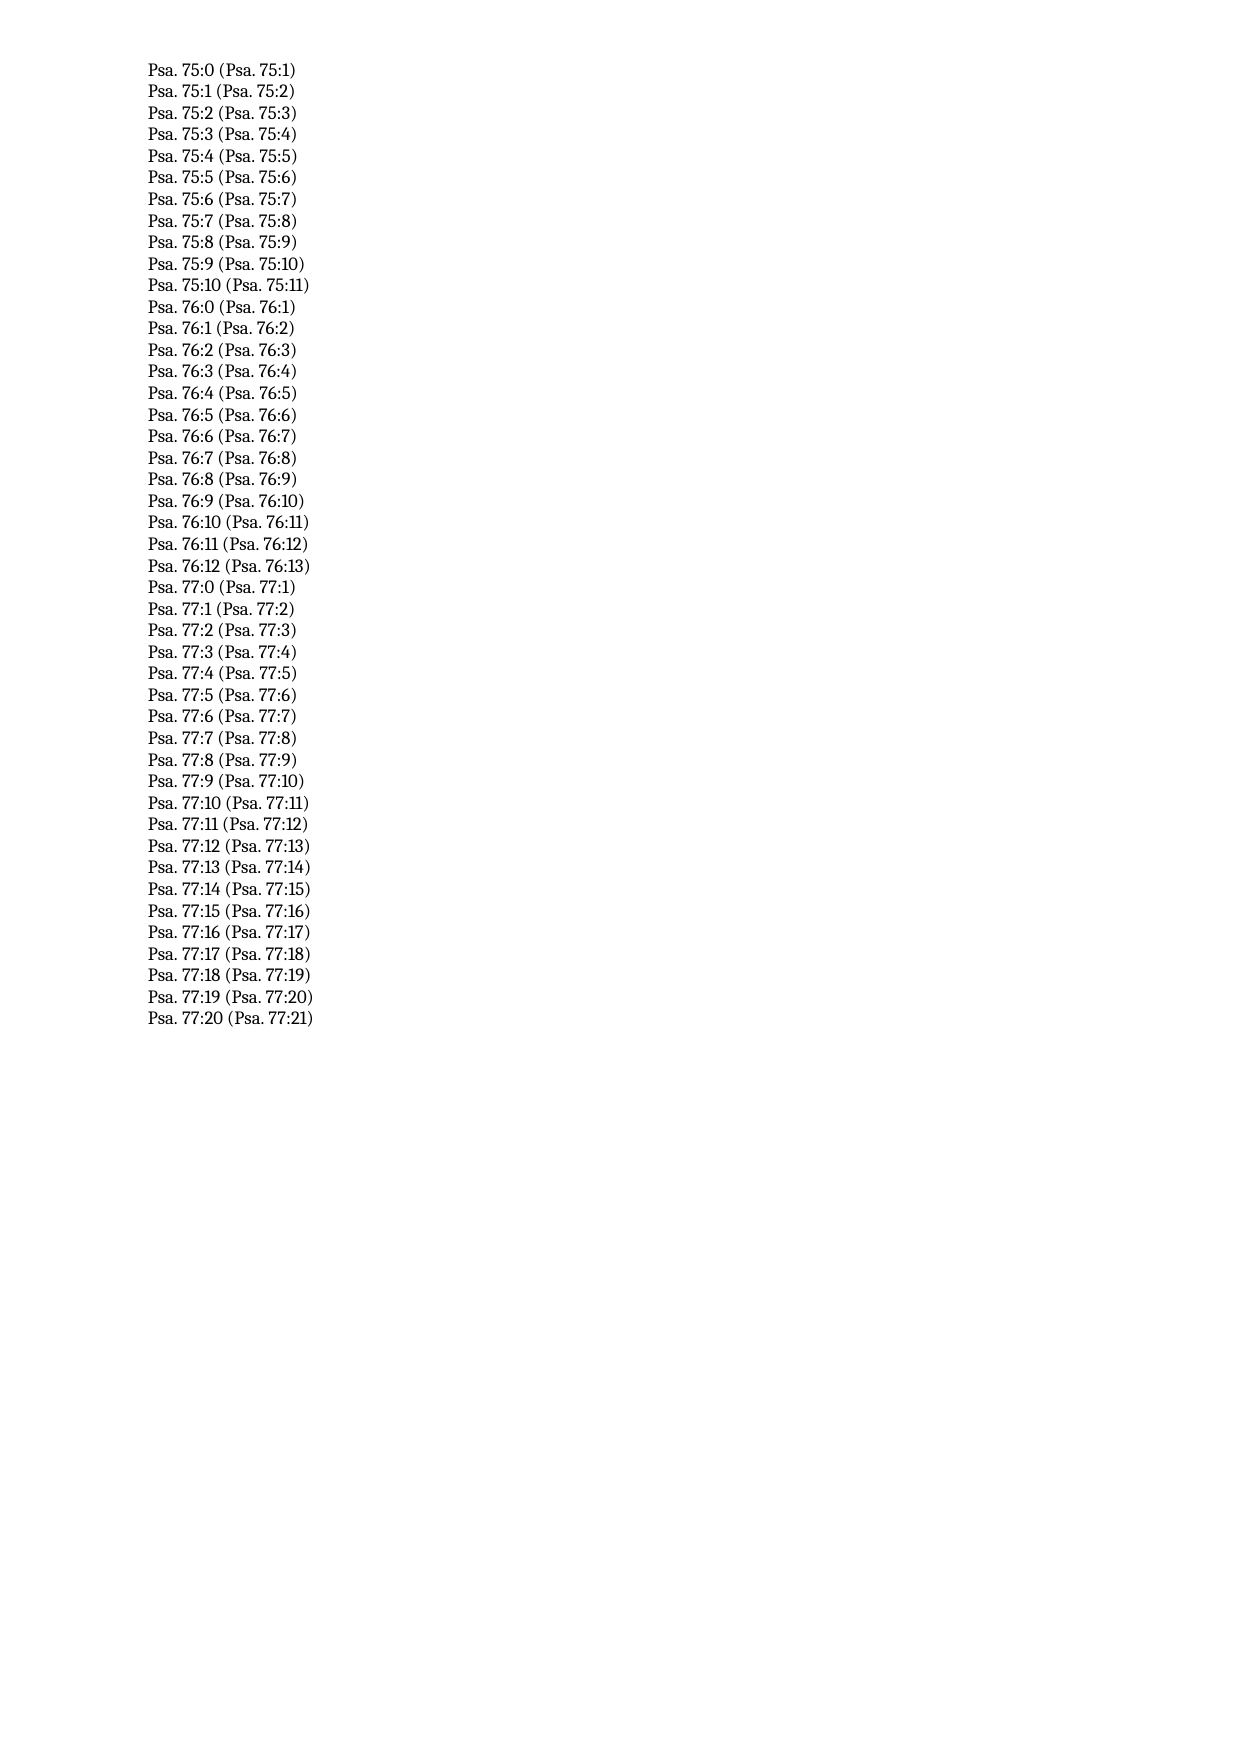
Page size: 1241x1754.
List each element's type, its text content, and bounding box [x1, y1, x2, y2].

text Psa. 77:10 (Psa. 77:11) [148, 792, 1093, 814]
text Psa. 77:11 (Psa. 77:12) [148, 814, 1093, 835]
text Psa. 76:8 (Psa. 76:9) [148, 469, 1093, 490]
text Psa. 77:0 (Psa. 77:1) [148, 577, 1093, 598]
text Psa. 75:5 (Psa. 75:6) [148, 167, 1093, 188]
text Psa. 77:13 (Psa. 77:14) [148, 857, 1093, 878]
text Psa. 75:10 (Psa. 75:11) [148, 275, 1093, 296]
text Psa. 77:16 (Psa. 77:17) [148, 922, 1093, 943]
text Psa. 76:9 (Psa. 76:10) [148, 490, 1093, 512]
text Psa. 75:9 (Psa. 75:10) [148, 253, 1093, 275]
text Psa. 75:6 (Psa. 75:7) [148, 188, 1093, 210]
text Psa. 75:2 (Psa. 75:3) [148, 102, 1093, 124]
text Psa. 77:3 (Psa. 77:4) [148, 641, 1093, 663]
text Psa. 77:4 (Psa. 77:5) [148, 663, 1093, 684]
text Psa. 75:8 (Psa. 75:9) [148, 232, 1093, 253]
text Psa. 76:4 (Psa. 76:5) [148, 383, 1093, 404]
text Psa. 77:14 (Psa. 77:15) [148, 878, 1093, 900]
text Psa. 77:19 (Psa. 77:20) [148, 986, 1093, 1008]
text Psa. 75:1 (Psa. 75:2) [148, 81, 1093, 102]
text Psa. 77:8 (Psa. 77:9) [148, 749, 1093, 771]
text Psa. 77:6 (Psa. 77:7) [148, 706, 1093, 728]
text Psa. 77:15 (Psa. 77:16) [148, 900, 1093, 922]
text Psa. 76:0 (Psa. 76:1) [148, 296, 1093, 318]
text Psa. 75:3 (Psa. 75:4) [148, 124, 1093, 145]
text Psa. 77:18 (Psa. 77:19) [148, 965, 1093, 986]
text Psa. 75:0 (Psa. 75:1) [148, 59, 1093, 81]
text Psa. 77:20 (Psa. 77:21) [148, 1008, 1093, 1029]
text Psa. 76:7 (Psa. 76:8) [148, 447, 1093, 469]
text Psa. 75:4 (Psa. 75:5) [148, 145, 1093, 167]
text Psa. 77:7 (Psa. 77:8) [148, 728, 1093, 749]
text Psa. 75:7 (Psa. 75:8) [148, 210, 1093, 232]
text Psa. 76:12 (Psa. 76:13) [148, 555, 1093, 577]
text Psa. 77:5 (Psa. 77:6) [148, 684, 1093, 706]
text Psa. 76:11 (Psa. 76:12) [148, 533, 1093, 555]
text Psa. 77:12 (Psa. 77:13) [148, 835, 1093, 857]
text Psa. 77:1 (Psa. 77:2) [148, 598, 1093, 620]
text Psa. 76:6 (Psa. 76:7) [148, 426, 1093, 447]
text Psa. 76:3 (Psa. 76:4) [148, 361, 1093, 383]
text Psa. 77:9 (Psa. 77:10) [148, 771, 1093, 792]
text Psa. 77:2 (Psa. 77:3) [148, 620, 1093, 641]
text Psa. 76:1 (Psa. 76:2) [148, 318, 1093, 339]
text Psa. 76:2 (Psa. 76:3) [148, 339, 1093, 361]
text Psa. 76:10 (Psa. 76:11) [148, 512, 1093, 533]
text Psa. 77:17 (Psa. 77:18) [148, 943, 1093, 965]
text Psa. 76:5 (Psa. 76:6) [148, 404, 1093, 426]
